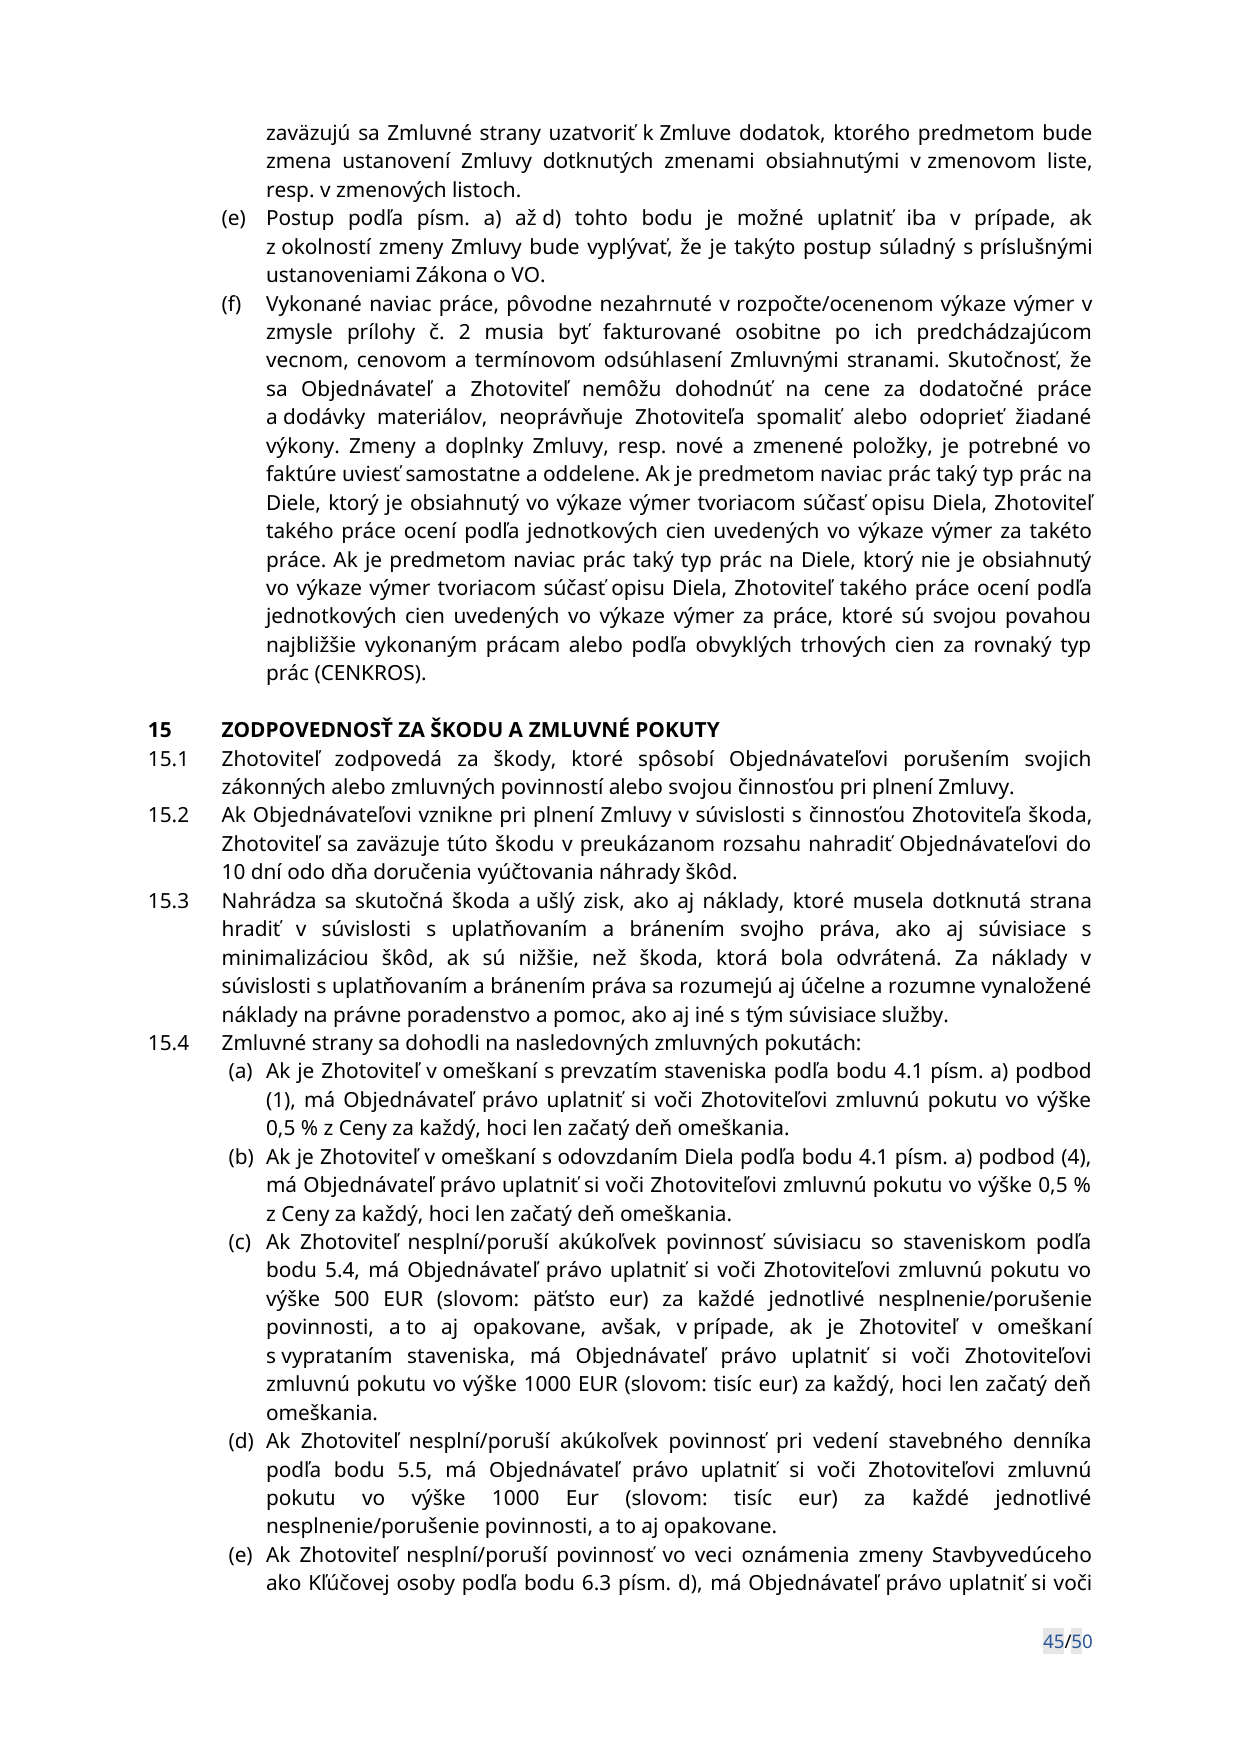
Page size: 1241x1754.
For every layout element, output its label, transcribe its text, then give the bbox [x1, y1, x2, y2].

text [221, 118, 1093, 203]
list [228, 1540, 1093, 1597]
list Ak Zhotoviteľ nesplní/poruší akúkoľvek povinnosť pri vedení stavebného denníka podľa bodu 5.5, má Objednávateľ právo uplatniť si voči Zhotoviteľovi zmluvnú pokutu vo výške 1000 Eur (slovom: tisíc eur) za každé jednotlivé nesplnenie/porušenie povinnosti, a to aj opakovane. [228, 1426, 1093, 1540]
text 15.2 Ak Objednávateľovi vznikne pri plnení Zmluvy v súvislosti s činnosťou Zhotoviteľa škoda, Zhotoviteľ sa zaväzuje túto škodu v preukázanom rozsahu nahradiť Objednávateľovi do 10 dní odo dňa doručenia vyúčtovania náhrady škôd. [148, 801, 1093, 886]
text 15.1 Zhotoviteľ zodpovedá za škody, ktoré spôsobí Objednávateľovi porušením svojich zákonných alebo zmluvných povinností alebo svojou činnosťou pri plnení Zmluvy. [148, 744, 1093, 801]
list Ak je Zhotoviteľ v omeškaní s prevzatím staveniska podľa bodu 4.1 písm. a) podbod (1), má Objednávateľ právo uplatniť si voči Zhotoviteľovi zmluvnú pokutu vo výške 0,5 % z Ceny za každý, hoci len začatý deň omeškania. [228, 1057, 1093, 1142]
list Ak Zhotoviteľ nesplní/poruší akúkoľvek povinnosť súvisiacu so staveniskom podľa bodu 5.4, má Objednávateľ právo uplatniť si voči Zhotoviteľovi zmluvnú pokutu vo výške 500 EUR (slovom: päťsto eur) za každé jednotlivé nesplnenie/porušenie povinnosti, a to aj opakovane, avšak, v prípade, ak je Zhotoviteľ v omeškaní s vyprataním staveniska, má Objednávateľ právo uplatniť si voči Zhotoviteľovi zmluvnú pokutu vo výške 1000 EUR (slovom: tisíc eur) za každý, hoci len začatý deň omeškania. [228, 1227, 1093, 1426]
text (e) Postup podľa písm. a) až d) tohto bodu je možné uplatniť iba v prípade, ak z okolností zmeny Zmluvy bude vyplývať, že je takýto postup súladný s príslušnými ustanoveniami Zákona o VO. [221, 203, 1093, 289]
text 15.3 Nahrádza sa skutočná škoda a ušlý zisk, ako aj náklady, ktoré musela dotknutá strana hradiť v súvislosti s uplatňovaním a bránením svojho práva, ako aj súvisiace s minimalizáciou škôd, ak sú nižšie, než škoda, ktorá bola odvrátená. Za náklady v súvislosti s uplatňovaním a bránením práva sa rozumejú aj účelne a rozumne vynaložené náklady na právne poradenstvo a pomoc, ako aj iné s tým súvisiace služby. [148, 886, 1093, 1028]
text (f) Vykonané naviac práce, pôvodne nezahrnuté v rozpočte/ocenenom výkaze výmer v zmysle prílohy č. 2 musia byť fakturované osobitne po ich predchádzajúcom vecnom, cenovom a termínovom odsúhlasení Zmluvnými stranami. Skutočnosť, že sa Objednávateľ a Zhotoviteľ nemôžu dohodnúť na cene za dodatočné práce a dodávky materiálov, neoprávňuje Zhotoviteľa spomaliť alebo odoprieť žiadané výkony. Zmeny a doplnky Zmluvy, resp. nové a zmenené položky, je potrebné vo faktúre uviesť samostatne a oddelene. Ak je predmetom naviac prác taký typ prác na Diele, ktorý je obsiahnutý vo výkaze výmer tvoriacom súčasť opisu Diela, Zhotoviteľ takého práce ocení podľa jednotkových cien uvedených vo výkaze výmer za takéto práce. Ak je predmetom naviac prác taký typ prác na Diele, ktorý nie je obsiahnutý vo výkaze výmer tvoriacom súčasť opisu Diela, Zhotoviteľ takého práce ocení podľa jednotkových cien uvedených vo výkaze výmer za práce, ktoré sú svojou povahou najbližšie vykonaným prácam alebo podľa obvyklých trhových cien za rovnaký typ prác (CENKROS). [221, 289, 1093, 687]
text 15.4 Zmluvné strany sa dohodli na nasledovných zmluvných pokutách: [148, 1028, 1093, 1057]
text 15 ZODPOVEDNOSŤ ZA ŠKODU A ZMLUVNÉ POKUTY [148, 715, 1093, 744]
list Ak je Zhotoviteľ v omeškaní s odovzdaním Diela podľa bodu 4.1 písm. a) podbod (4), má Objednávateľ právo uplatniť si voči Zhotoviteľovi zmluvnú pokutu vo výške 0,5 % z Ceny za každý, hoci len začatý deň omeškania. [228, 1142, 1093, 1227]
